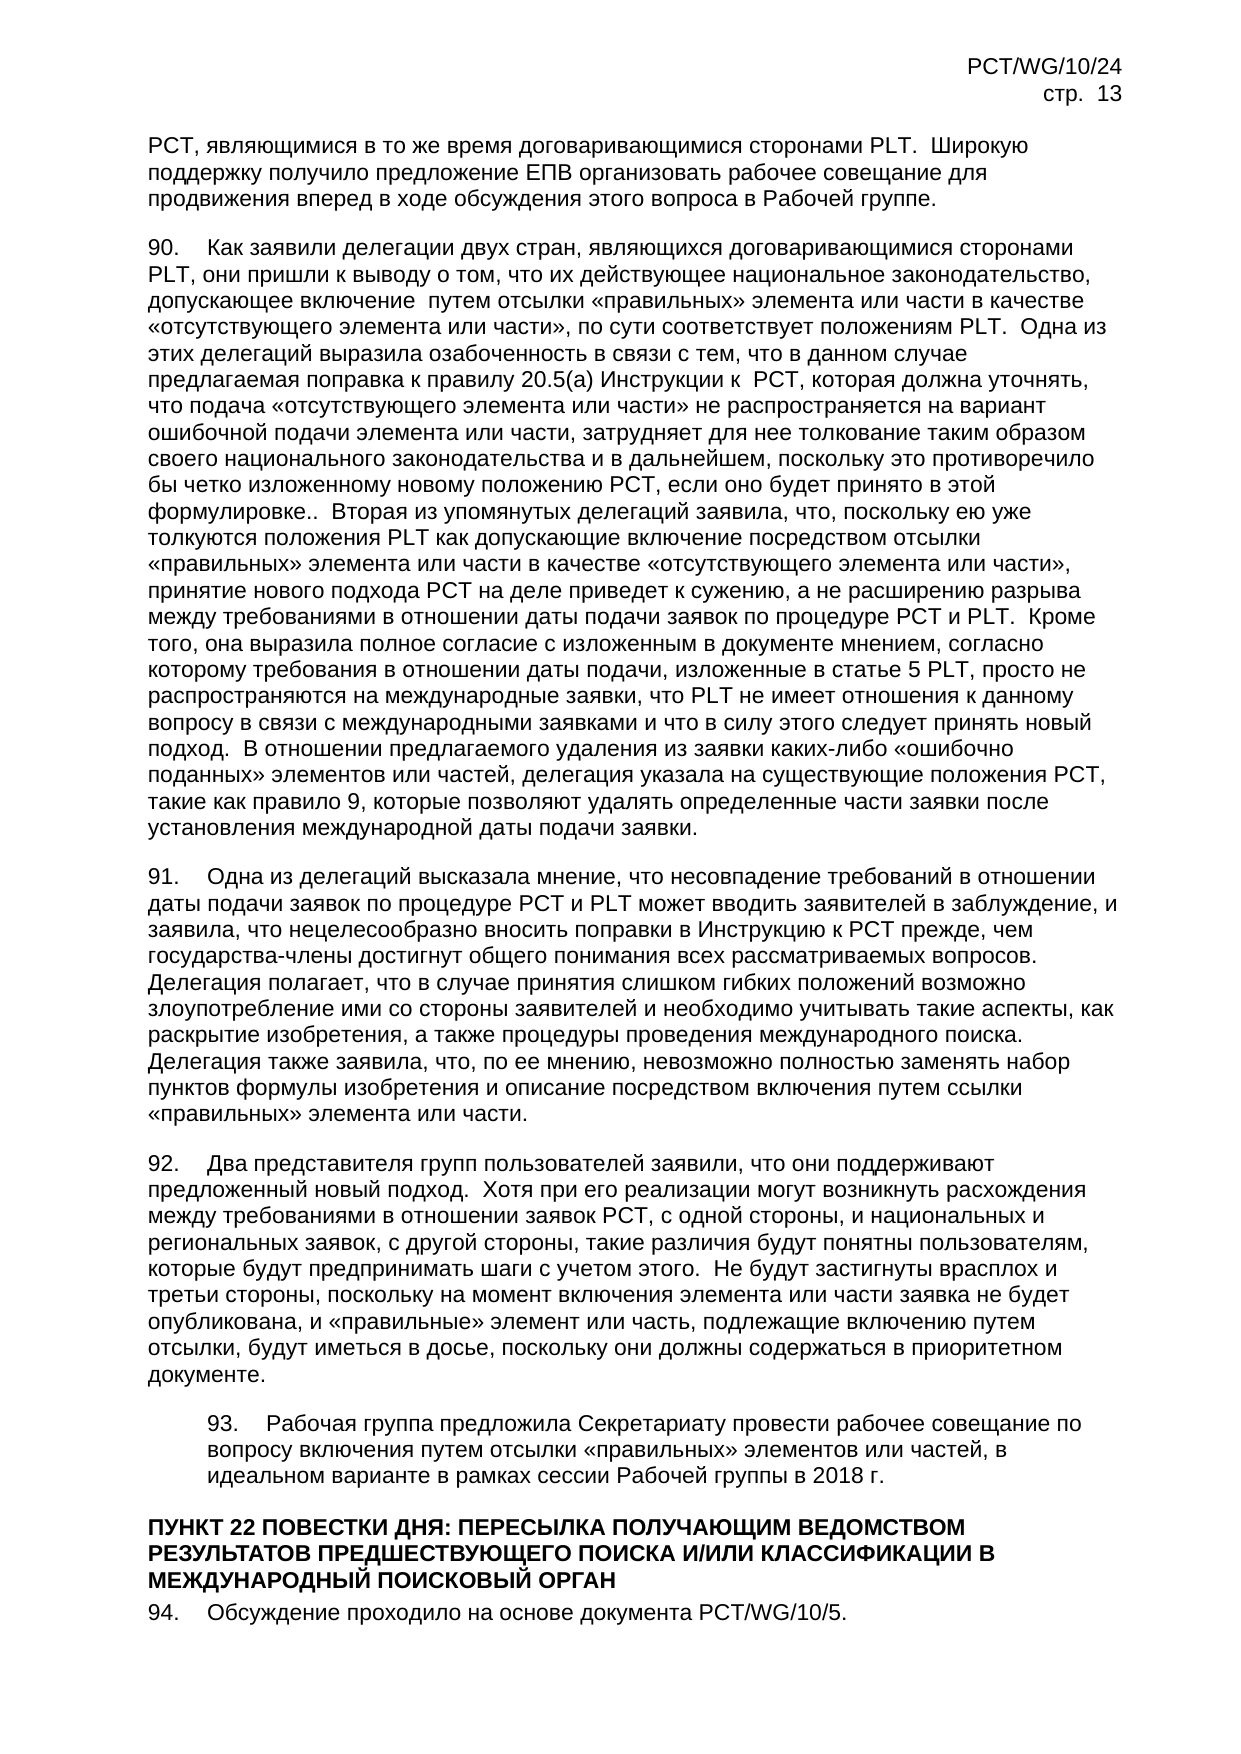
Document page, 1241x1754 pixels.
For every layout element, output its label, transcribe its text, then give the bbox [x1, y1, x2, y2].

text Одна из делегаций высказала мнение, что несовпадение требований в отношении даты подачи заявок по процедуре РСТ и PLT может вводить заявителей в заблуждение, и заявила, что нецелесообразно вносить поправки в Инструкцию к РСТ прежде, чем государства-члены достигнут общего понимания всех рассматриваемых вопросов. Делегация полагает, что в случае принятия слишком гибких положений возможно злоупотребление ими со стороны заявителей и необходимо учитывать такие аспекты, как раскрытие изобретения, а также процедуры проведения международного поиска. Делегация также заявила, что, по ее мнению, невозможно полностью заменять набор пунктов формулы изобретения и описание посредством включения путем ссылки «правильных» элемента или части. [148, 863, 1122, 1127]
subtitle пункт 22 повестки дня: Пересылка получающим ведомством результатов предшествующего поиска и/или классификации в международный поисковый орган [148, 1514, 1122, 1593]
text Рабочая группа предложила Секретариату провести рабочее совещание по вопросу включения путем отсылки «правильных» элементов или частей, в идеальном варианте в рамках сессии Рабочей группы в 2018 г. [207, 1410, 1122, 1489]
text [148, 132, 1122, 211]
text Два представителя групп пользователей заявили, что они поддерживают предложенный новый подход. Хотя при его реализации могут возникнуть расхождения между требованиями в отношении заявок РСТ, с одной стороны, и национальных и региональных заявок, с другой стороны, такие различия будут понятны пользователям, которые будут предпринимать шаги с учетом этого. Не будут застигнуты врасплох и третьи стороны, поскольку на момент включения элемента или части заявка не будет опубликована, и «правильные» элемент или часть, подлежащие включению путем отсылки, будут иметься в досье, поскольку они должны содержаться в приоритетном документе. [148, 1150, 1122, 1387]
text Обсуждение проходило на основе документа PCT/WG/10/5. [148, 1599, 1122, 1626]
text Как заявили делегации двух стран, являющихся договаривающимися сторонами PLT, они пришли к выводу о том, что их действующее национальное законодательство, допускающее включение путем отсылки «правильных» элемента или части в качестве «отсутствующего элемента или части», по сути соответствует положениям PLT. Одна из этих делегаций выразила озабоченность в связи с тем, что в данном случае предлагаемая поправка к правилу 20.5(a) Инструкции к РСТ, которая должна уточнять, что подача «отсутствующего элемента или части» не распространяется на вариант ошибочной подачи элемента или части, затрудняет для нее толкование таким образом своего национального законодательства и в дальнейшем, поскольку это противоречило бы четко изложенному новому положению РСТ, если оно будет принято в этой формулировке.. Вторая из упомянутых делегаций заявила, что, поскольку ею уже толкуются положения PLT как допускающие включение посредством отсылки «правильных» элемента или части в качестве «отсутствующего элемента или части», принятие нового подхода PCT на деле приведет к сужению, а не расширению разрыва между требованиями в отношении даты подачи заявок по процедуре РСТ и PLT. Кроме того, она выразила полное согласие с изложенным в документе мнением, согласно которому требования в отношении даты подачи, изложенные в статье 5 PLT, просто не распространяются на международные заявки, что PLT не имеет отношения к данному вопросу в связи с международными заявками и что в силу этого следует принять новый подход. В отношении предлагаемого удаления из заявки каких-либо «ошибочно поданных» элементов или частей, делегация указала на существующие положения PCT, такие как правило 9, которые позволяют удалять определенные части заявки после установления международной даты подачи заявки. [148, 234, 1122, 840]
